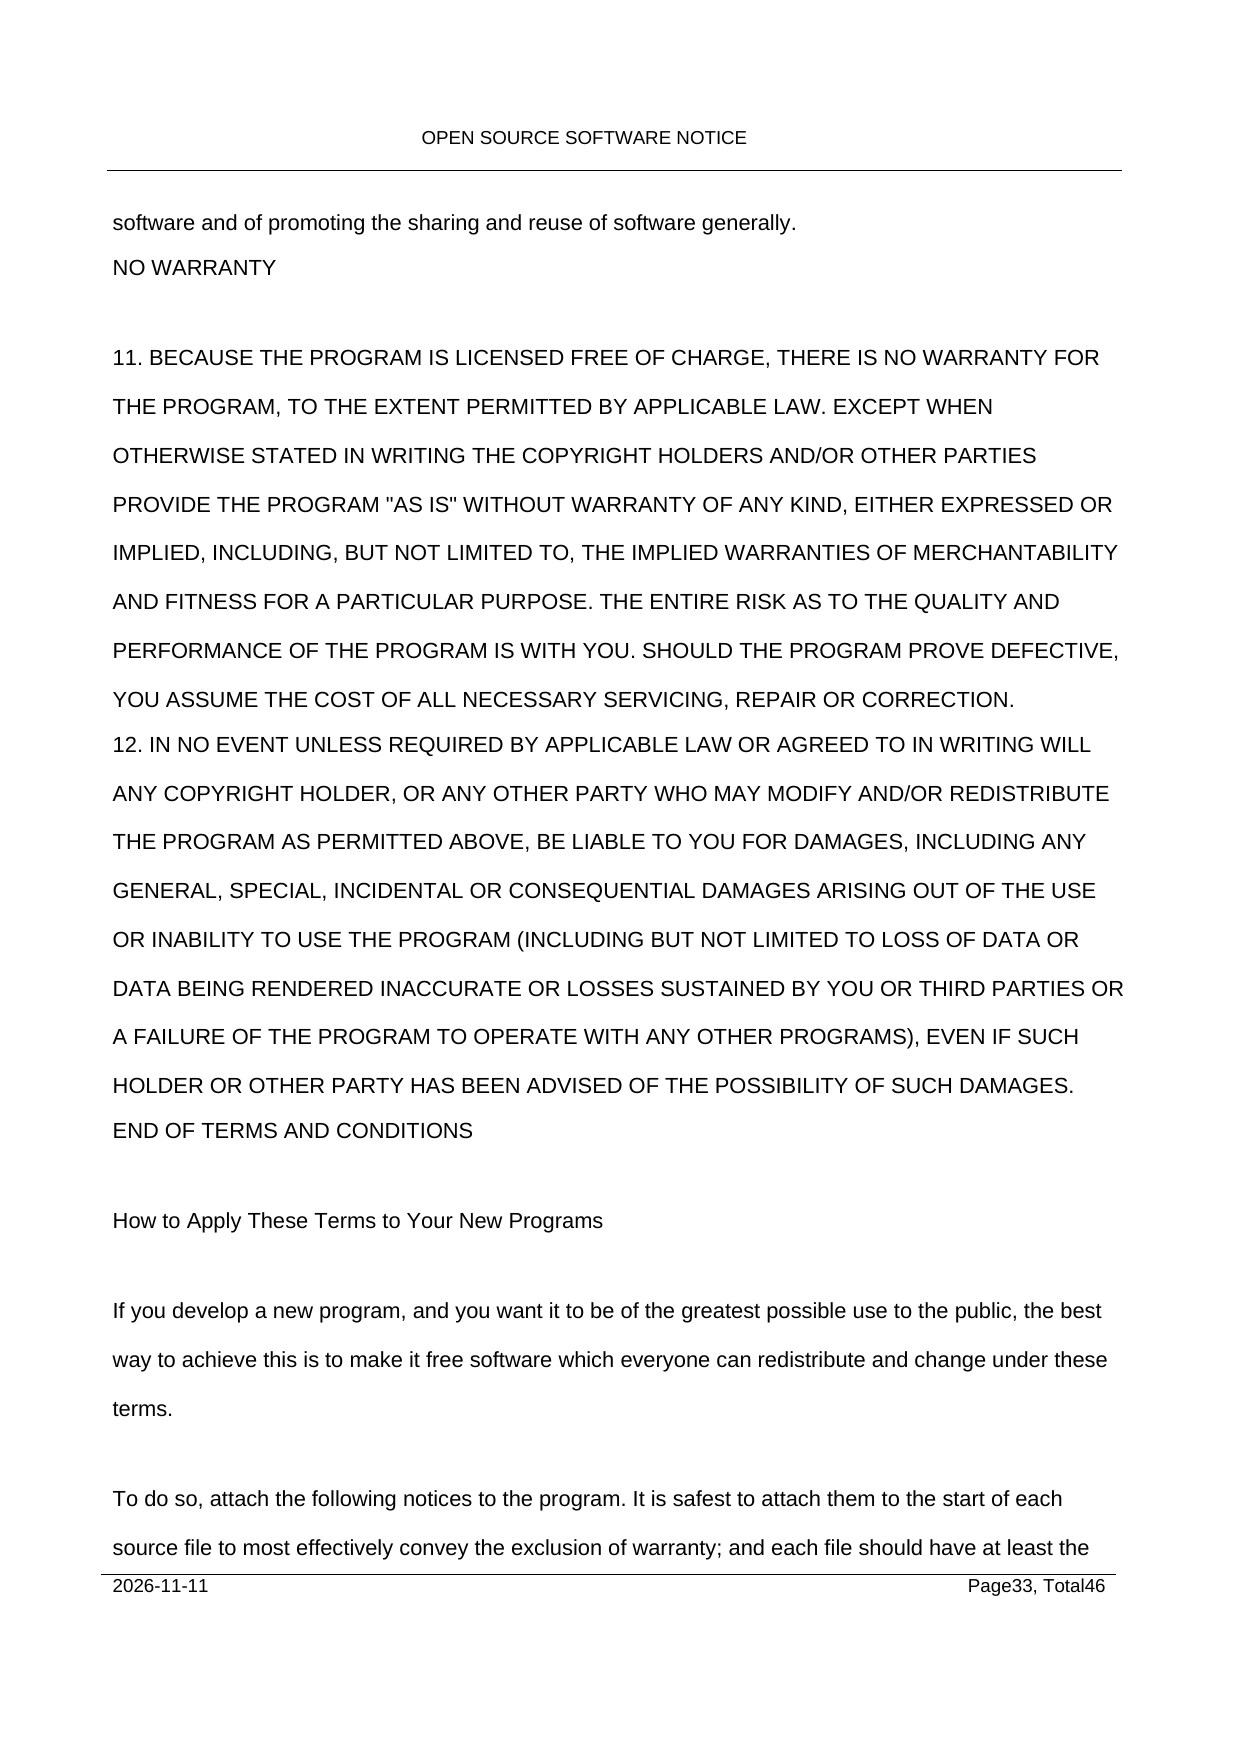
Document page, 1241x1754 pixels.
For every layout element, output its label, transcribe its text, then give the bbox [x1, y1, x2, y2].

text NO WARRANTY [112, 251, 1128, 284]
text 12. IN NO EVENT UNLESS REQUIRED BY APPLICABLE LAW OR AGREED TO IN WRITING WILL ANY COPYRIGHT HOLDER, OR ANY OTHER PARTY WHO MAY MODIFY AND/OR REDISTRIBUTE THE PROGRAM AS PERMITTED ABOVE, BE LIABLE TO YOU FOR DAMAGES, INCLUDING ANY GENERAL, SPECIAL, INCIDENTAL OR CONSEQUENTIAL DAMAGES ARISING OUT OF THE USE OR INABILITY TO USE THE PROGRAM (INCLUDING BUT NOT LIMITED TO LOSS OF DATA OR DATA BEING RENDERED INACCURATE OR LOSSES SUSTAINED BY YOU OR THIRD PARTIES OR A FAILURE OF THE PROGRAM TO OPERATE WITH ANY OTHER PROGRAMS), EVEN IF SUCH HOLDER OR OTHER PARTY HAS BEEN ADVISED OF THE POSSIBILITY OF SUCH DAMAGES. [112, 728, 1128, 1102]
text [112, 206, 1128, 239]
text How to Apply These Terms to Your New Programs [112, 1204, 1128, 1237]
text 11. BECAUSE THE PROGRAM IS LICENSED FREE OF CHARGE, THERE IS NO WARRANTY FOR THE PROGRAM, TO THE EXTENT PERMITTED BY APPLICABLE LAW. EXCEPT WHEN OTHERWISE STATED IN WRITING THE COPYRIGHT HOLDERS AND/OR OTHER PARTIES PROVIDE THE PROGRAM "AS IS" WITHOUT WARRANTY OF ANY KIND, EITHER EXPRESSED OR IMPLIED, INCLUDING, BUT NOT LIMITED TO, THE IMPLIED WARRANTIES OF MERCHANTABILITY AND FITNESS FOR A PARTICULAR PURPOSE. THE ENTIRE RISK AS TO THE QUALITY AND PERFORMANCE OF THE PROGRAM IS WITH YOU. SHOULD THE PROGRAM PROVE DEFECTIVE, YOU ASSUME THE COST OF ALL NECESSARY SERVICING, REPAIR OR CORRECTION. [112, 342, 1128, 715]
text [112, 1482, 1128, 1564]
text END OF TERMS AND CONDITIONS [112, 1114, 1128, 1147]
text If you develop a new program, and you want it to be of the greatest possible use to the public, the best way to achieve this is to make it free software which everyone can redistribute and change under these terms. [112, 1295, 1128, 1425]
